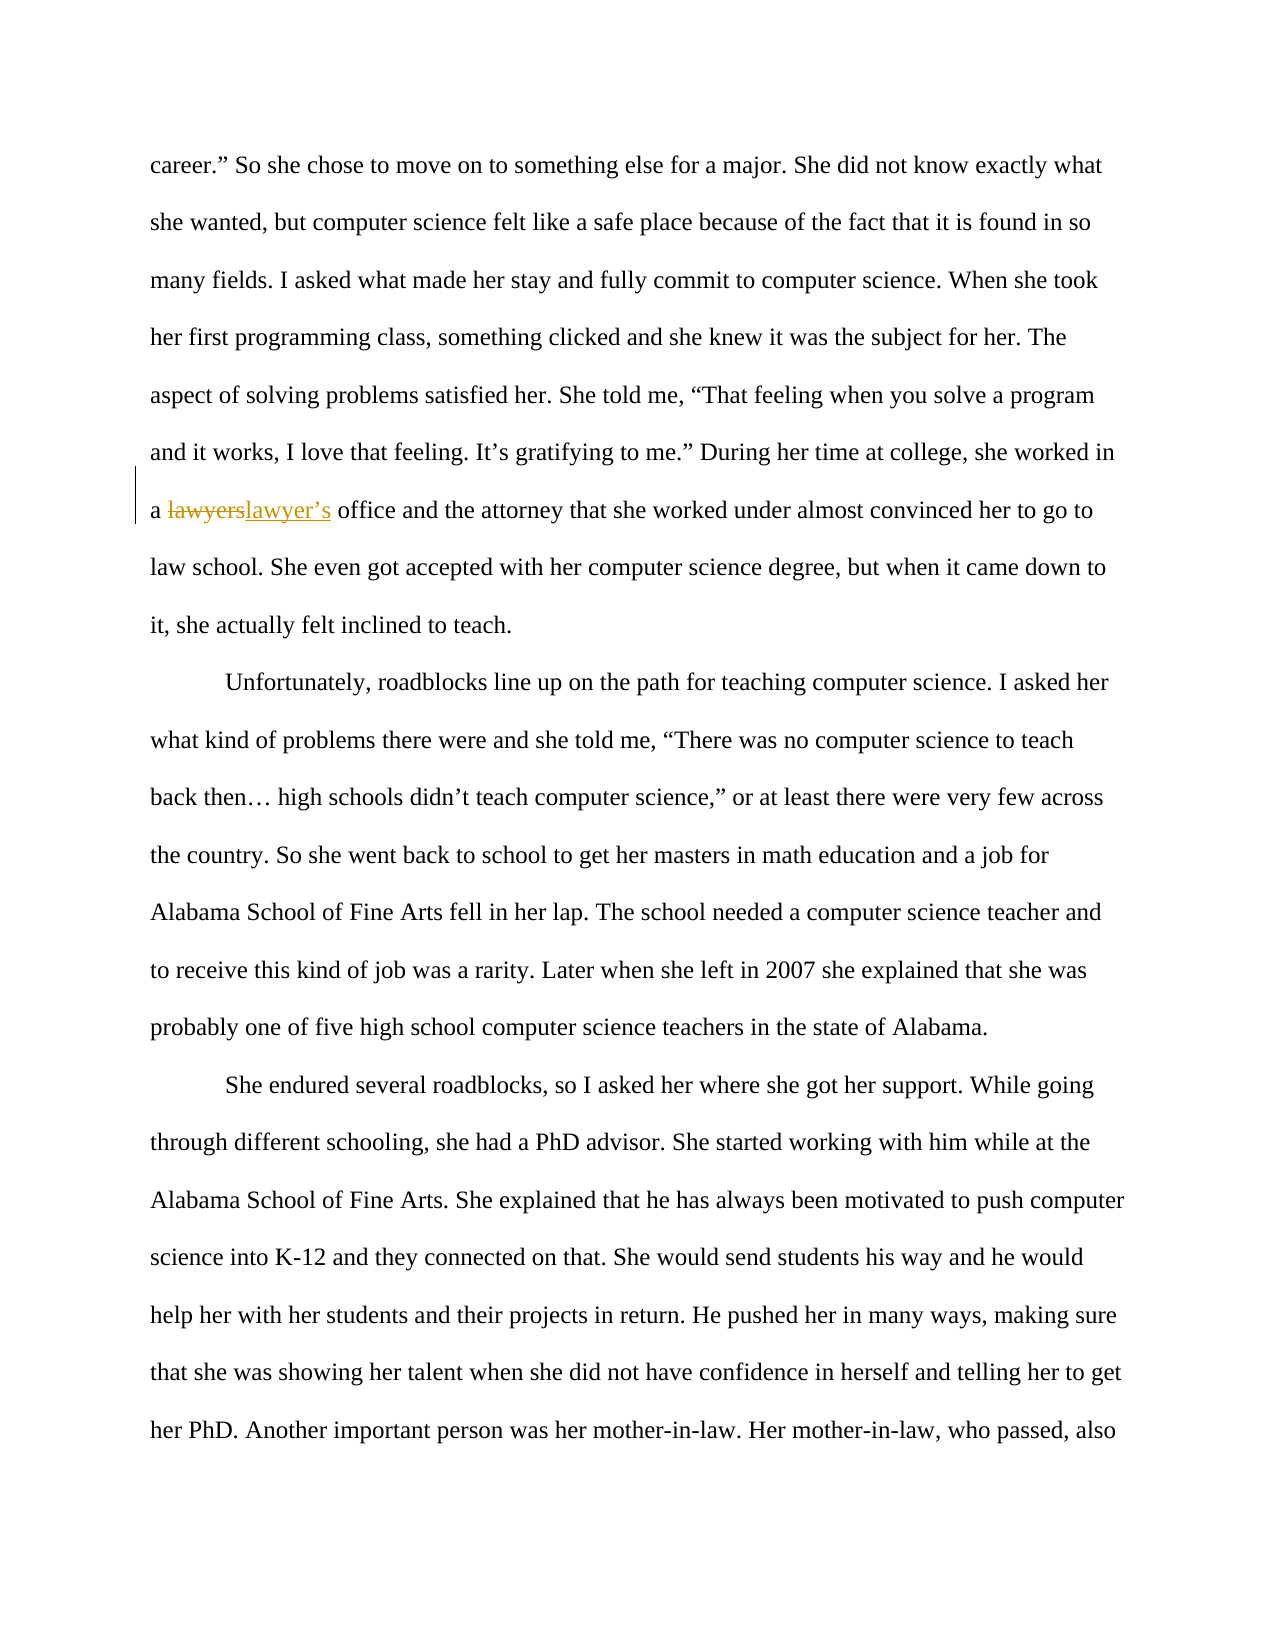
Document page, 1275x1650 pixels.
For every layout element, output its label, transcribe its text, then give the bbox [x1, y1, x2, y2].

text Unfortunately, roadblocks line up on the path for teaching computer science. I asked her what kind of problems there were and she told me, “There was no computer science to teach back then… high schools didn’t teach computer science,” or at least there were very few across the country. So she went back to school to get her masters in math education and a job for Alabama School of Fine Arts fell in her lap. The school needed a computer science teacher and to receive this kind of job was a rarity. Later when she left in 2007 she explained that she was probably one of five high school computer science teachers in the state of Alabama. [150, 667, 1125, 1041]
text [150, 150, 1125, 639]
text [150, 1070, 1125, 1444]
